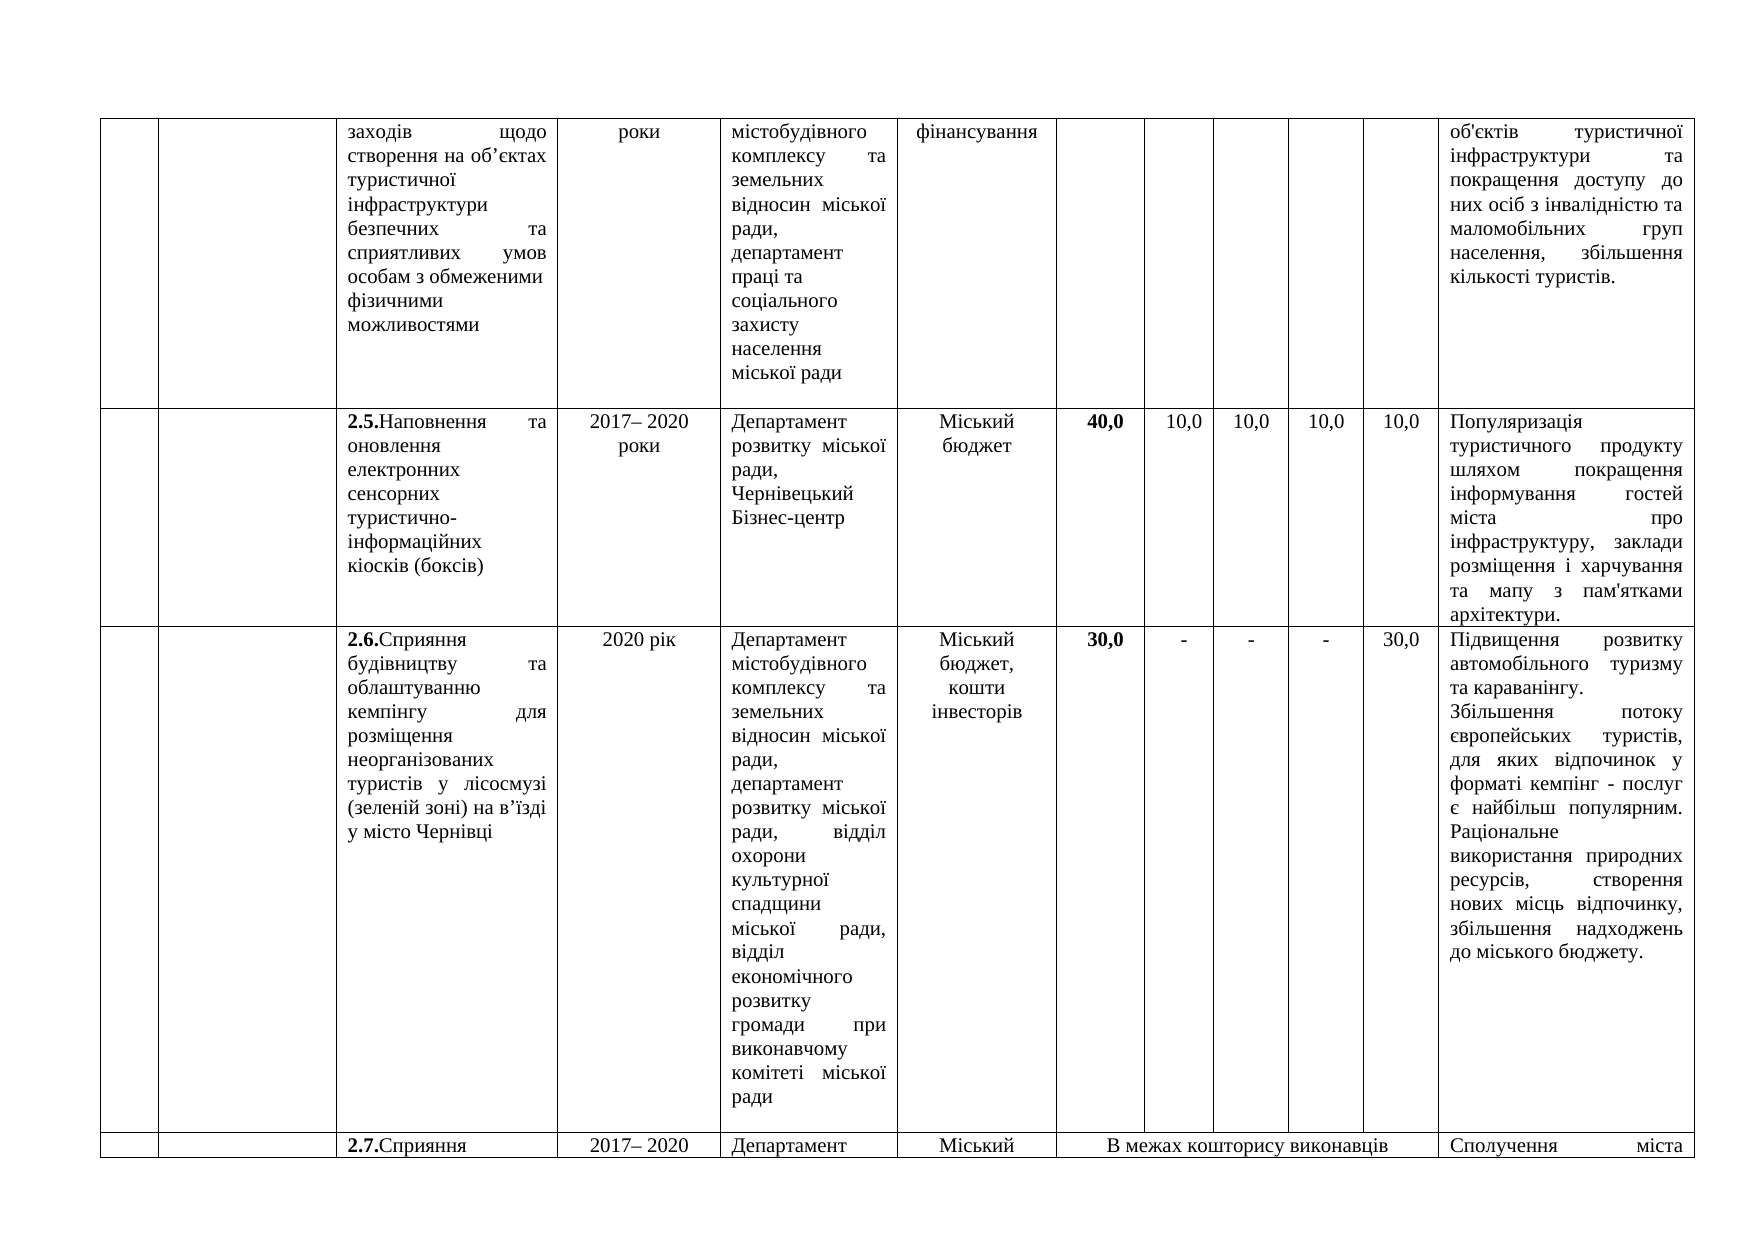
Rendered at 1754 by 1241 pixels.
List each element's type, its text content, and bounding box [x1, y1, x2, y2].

table_cell - [1145, 119, 1213, 408]
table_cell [1057, 1133, 1438, 1157]
table_cell 2020 рік [558, 627, 720, 1132]
table_cell [159, 119, 336, 408]
table_cell Департамент містобудівного комплексу та земельних відносин міської ради, департамент розвитку міської ради, відділ охорони культурної спадщини міської ради, відділ економічного розвитку громади при виконавчому комітеті міської ради [721, 627, 897, 1132]
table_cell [337, 119, 557, 408]
table_cell [159, 627, 336, 1132]
table_cell - [1364, 119, 1438, 408]
table_cell Підвищення розвитку автомобільного туризму та караванінгу. Збільшення потоку європейських туристів, для яких відпочинок у форматі кемпінг - послуг є найбільш популярним. Раціональне використання природних ресурсів, створення нових місць відпочинку, збільшення надходжень до міського бюджету. [1439, 627, 1694, 1132]
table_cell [721, 1133, 897, 1157]
table_cell 10,0 [1214, 409, 1288, 626]
table_cell - [1289, 627, 1363, 1132]
table_cell 30,0 [1364, 627, 1438, 1132]
table_cell 10,0 [1364, 409, 1438, 626]
table_cell 2017– 2020 роки [558, 119, 720, 408]
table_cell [337, 1133, 557, 1157]
table_cell Міський бюджет [898, 1133, 1056, 1157]
table_cell 30,0 [1057, 627, 1144, 1132]
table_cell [1439, 1133, 1694, 1157]
table_cell [101, 627, 158, 1132]
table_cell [1439, 119, 1694, 408]
table_cell 2.5.Наповнення та оновлення електронних сенсорних туристично-інформаційних кіосків (боксів) [337, 409, 557, 626]
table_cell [721, 119, 897, 408]
table_cell Міський бюджет, кошти інвесторів [898, 627, 1056, 1132]
table_cell - [1145, 627, 1213, 1132]
table_cell 10,0 [1145, 409, 1213, 626]
table_cell Популяризація туристичного продукту шляхом покращення інформування гостей міста про інфраструктуру, заклади розміщення і харчування та мапу з пам'ятками архітектури. [1439, 409, 1694, 626]
table_cell 40,0 [1057, 409, 1144, 626]
table_cell 2017– 2020 роки [558, 409, 720, 626]
table_cell - [1289, 119, 1363, 408]
table_cell [159, 1133, 336, 1157]
table_cell 2017– 2020 роки [558, 1133, 720, 1157]
table_cell - [1214, 627, 1288, 1132]
table_cell [101, 409, 158, 626]
table_cell - [1057, 119, 1144, 408]
table_cell - [1214, 119, 1288, 408]
table_cell Департамент розвитку міської ради, Чернівецький Бізнес-центр [721, 409, 897, 626]
table_cell [101, 119, 158, 408]
table_cell 10,0 [1289, 409, 1363, 626]
table_cell 2.6.Сприяння будівництву та облаштуванню кемпінгу для розміщення неорганізованих туристів у лісосмузі (зеленій зоні) на в’їзді у місто Чернівці [337, 627, 557, 1132]
table_cell [159, 409, 336, 626]
table_cell Міський бюджет [898, 409, 1056, 626]
table_cell [101, 1133, 158, 1157]
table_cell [898, 119, 1056, 408]
